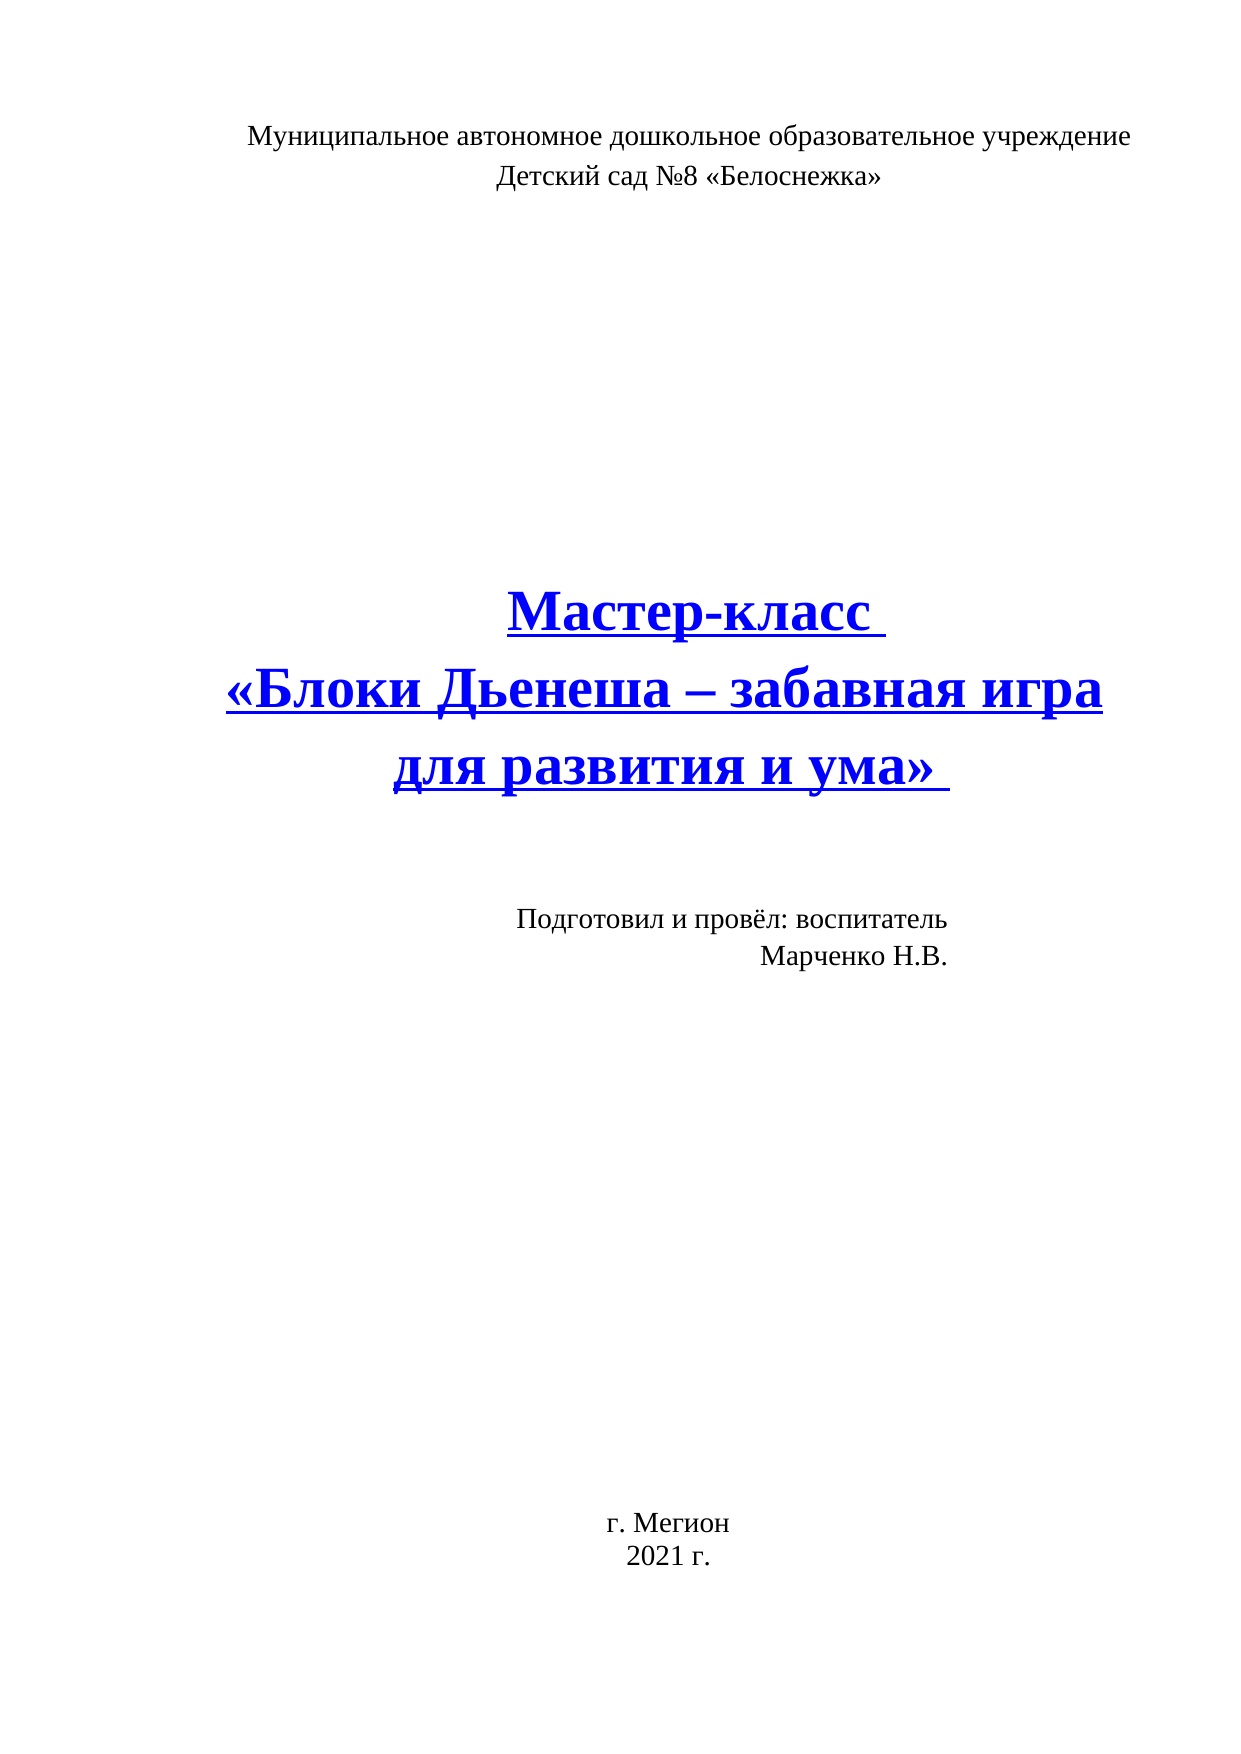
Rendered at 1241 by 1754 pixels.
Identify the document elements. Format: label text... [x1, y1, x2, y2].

text Детский сад №8 «Белоснежка» [226, 158, 1152, 191]
text г. Мегион 2021 г. [574, 1505, 761, 1572]
text «Блоки Дьенеша – забавная игра для развития и ума» [177, 652, 1152, 797]
text Подготовил и провёл: воспитатель Марченко Н.В. [406, 901, 948, 972]
text Мастер-класс [226, 576, 1152, 643]
text Муниципальное автономное дошкольное образовательное учреждение [226, 118, 1152, 152]
